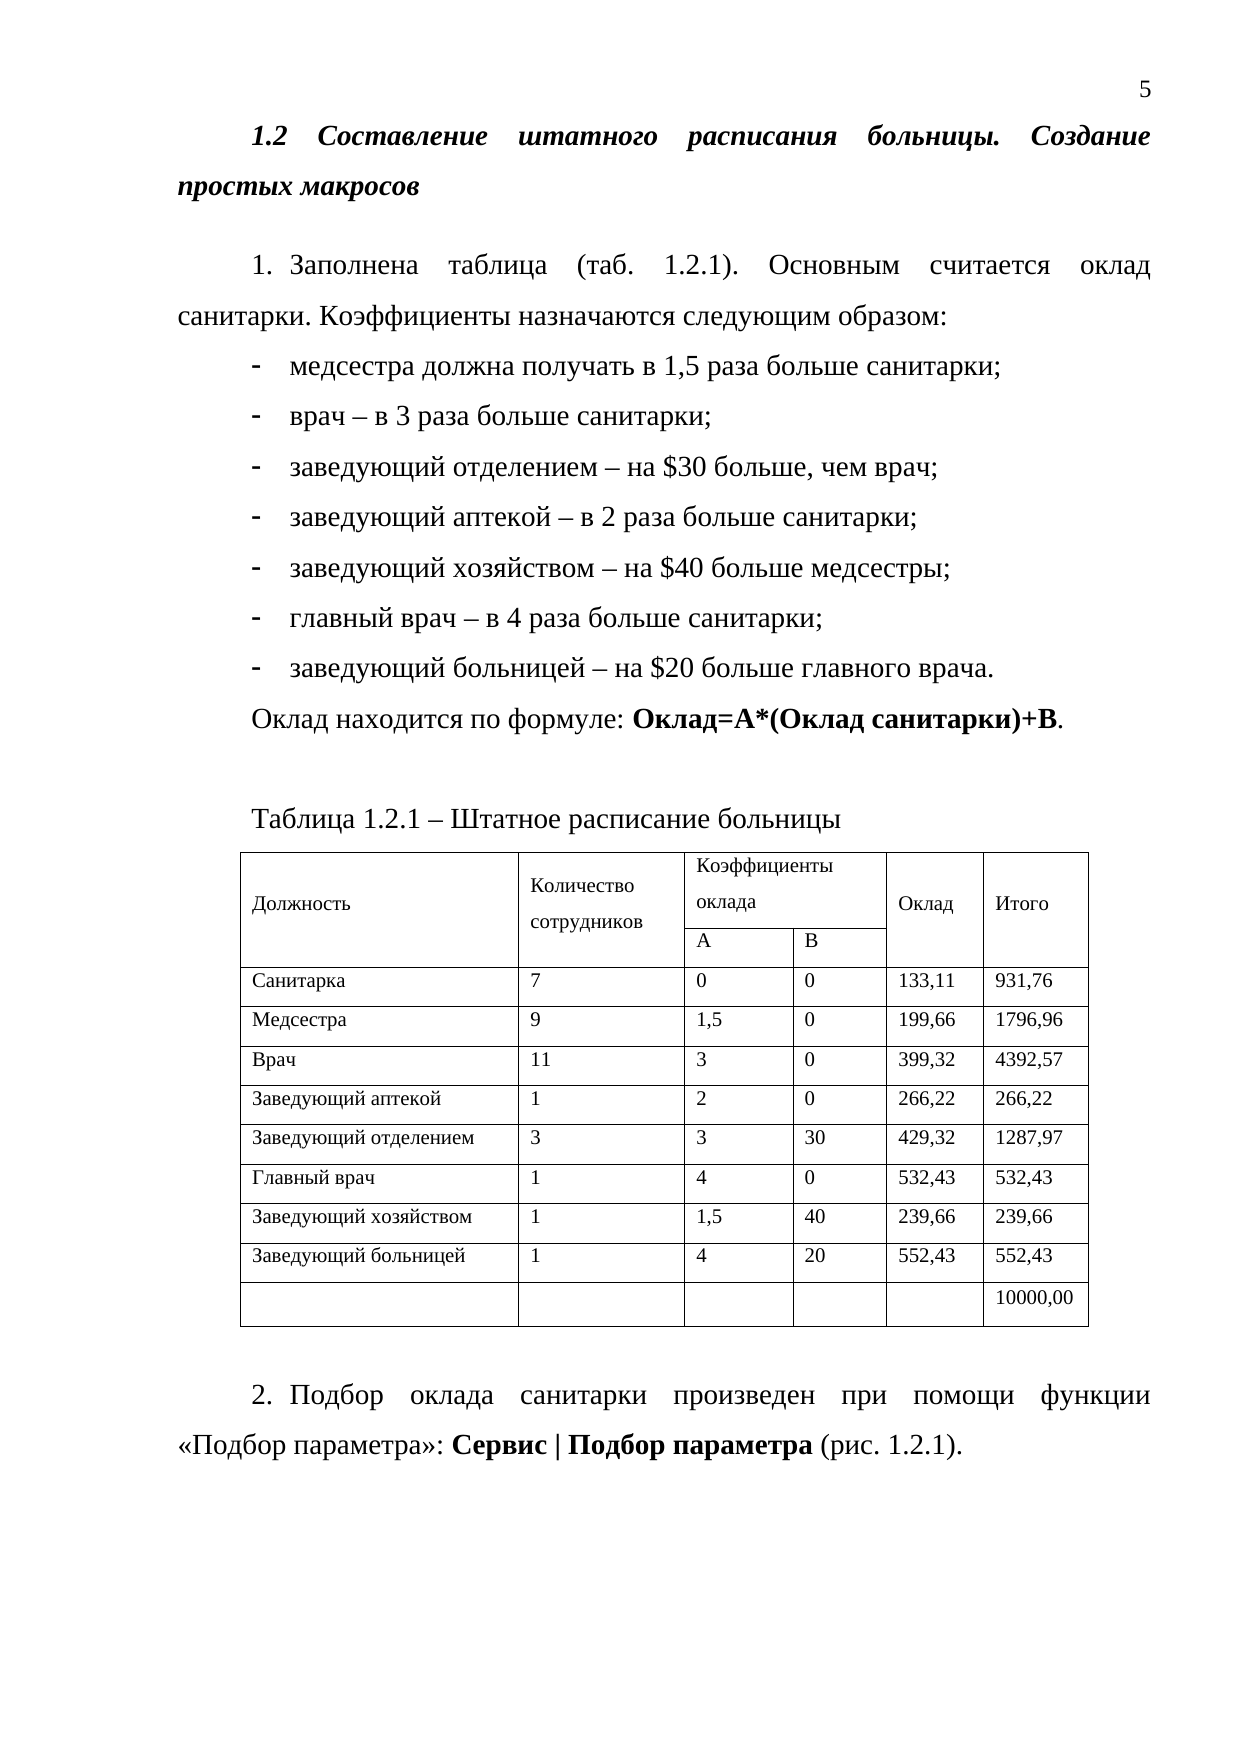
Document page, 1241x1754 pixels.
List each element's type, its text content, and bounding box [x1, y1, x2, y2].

table_cell 532,43 [984, 1165, 1088, 1203]
table_cell 0 [794, 968, 886, 1006]
table_cell 7 [519, 968, 684, 1006]
text Таблица 1.2.1 – Штатное расписание больницы [177, 802, 1152, 835]
table_cell 239,66 [887, 1204, 983, 1242]
table_cell 9 [519, 1007, 684, 1046]
table_cell 1287,97 [984, 1125, 1088, 1164]
list главный врач – в 4 раза больше санитарки; [177, 600, 1152, 634]
table_cell 30 [794, 1125, 886, 1164]
list заведующий отделением – на $30 больше, чем врач; [177, 449, 1152, 483]
table_cell [519, 1283, 684, 1326]
table_cell 199,66 [887, 1007, 983, 1046]
table_cell 4 [685, 1244, 793, 1282]
table_cell 4 [685, 1165, 793, 1203]
table_header Должность [241, 853, 518, 967]
table_cell 1,5 [685, 1007, 793, 1046]
table_cell 3 [685, 1047, 793, 1085]
table_cell 0 [794, 1047, 886, 1085]
table_header Оклад [887, 853, 983, 967]
table_cell 20 [794, 1244, 886, 1282]
table_cell Санитарка [241, 968, 518, 1006]
table_cell 266,22 [984, 1086, 1088, 1124]
table_cell 0 [794, 1165, 886, 1203]
text Оклад находится по формуле: Оклад=А*(Оклад санитарки)+В. [177, 701, 1152, 734]
table_cell 133,11 [887, 968, 983, 1006]
list заведующий хозяйством – на $40 больше медсестры; [177, 550, 1152, 583]
table_cell 1 [519, 1204, 684, 1242]
table_cell 399,32 [887, 1047, 983, 1085]
table_cell 3 [685, 1125, 793, 1164]
table_cell 429,32 [887, 1125, 983, 1164]
list медсестра должна получать в 1,5 раза больше санитарки; [177, 348, 1152, 382]
table_cell [887, 1283, 983, 1326]
table_cell Заведующий больницей [241, 1244, 518, 1282]
table_cell Врач [241, 1047, 518, 1085]
table_cell 1 [519, 1244, 684, 1282]
table_cell 11 [519, 1047, 684, 1085]
table_header Коэффициенты оклада [685, 853, 886, 927]
table_cell Заведующий отделением [241, 1125, 518, 1164]
table_cell Главный врач [241, 1165, 518, 1203]
list заведующий больницей – на $20 больше главного врача. [177, 651, 1152, 684]
table_cell 10000,00 [984, 1283, 1088, 1326]
table_cell 552,43 [887, 1244, 983, 1282]
list Подбор оклада санитарки произведен при помощи функции «Подбор параметра»: Сервис | Подбор параметра (рис. 1.2.1). [177, 1377, 1152, 1461]
table_cell Заведующий аптекой [241, 1086, 518, 1124]
table_header Количество сотрудников [519, 853, 684, 967]
table_cell А [685, 929, 793, 967]
table_cell 0 [685, 968, 793, 1006]
table_cell Медсестра [241, 1007, 518, 1046]
table_cell [685, 1283, 793, 1326]
list заведующий аптекой – в 2 раза больше санитарки; [177, 499, 1152, 533]
table_cell 266,22 [887, 1086, 983, 1124]
table_cell 1 [519, 1165, 684, 1203]
table_cell 532,43 [887, 1165, 983, 1203]
table_cell В [794, 929, 886, 967]
table_cell 931,76 [984, 968, 1088, 1006]
table_cell [241, 1283, 518, 1326]
table_cell 40 [794, 1204, 886, 1242]
table_cell Заведующий хозяйством [241, 1204, 518, 1242]
table_cell 2 [685, 1086, 793, 1124]
table_cell 3 [519, 1125, 684, 1164]
table_cell 4392,57 [984, 1047, 1088, 1085]
table_cell 1,5 [685, 1204, 793, 1242]
table_cell 1796,96 [984, 1007, 1088, 1046]
list врач – в 3 раза больше санитарки; [177, 398, 1152, 432]
table_cell 552,43 [984, 1244, 1088, 1282]
table_cell 0 [794, 1086, 886, 1124]
list Заполнена таблица (таб. 1.2.1). Основным считается оклад санитарки. Коэффициенты назначаются следующим образом: [177, 247, 1152, 331]
table_header Итого [984, 853, 1088, 967]
table_cell 0 [794, 1007, 886, 1046]
table_cell 1 [519, 1086, 684, 1124]
table_cell 239,66 [984, 1204, 1088, 1242]
subtitle 1.2 Составление штатного расписания больницы. Создание простых макросов [177, 118, 1152, 202]
table_cell [794, 1283, 886, 1326]
